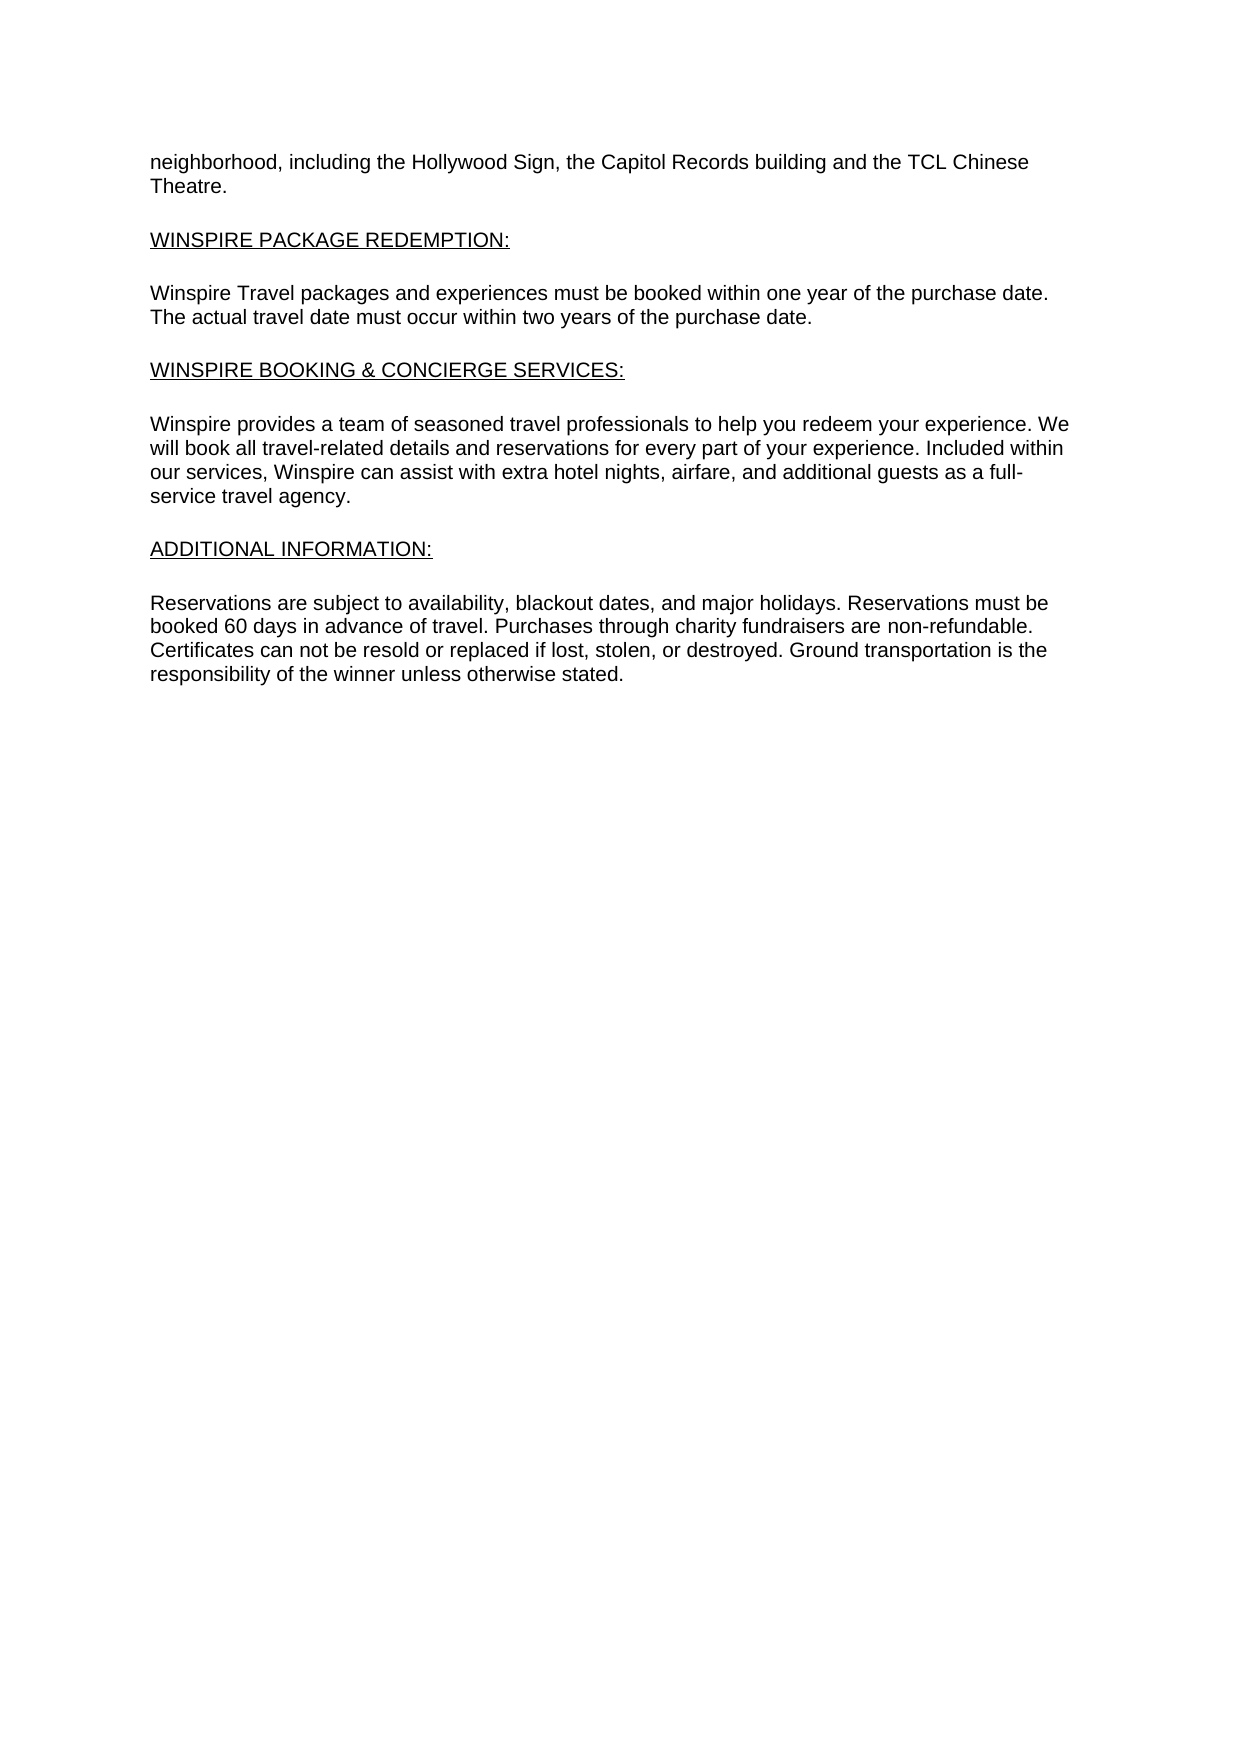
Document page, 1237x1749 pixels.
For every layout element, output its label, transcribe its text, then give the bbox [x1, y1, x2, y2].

text Winspire Travel packages and experiences must be booked within one year of the purchase date. The actual travel date must occur within two years of the purchase date. [150, 281, 1086, 329]
text Winspire provides a team of seasoned travel professionals to help you redeem your experience. We will book all travel-related details and reservations for every part of your experience. Included within our services, Winspire can assist with extra hotel nights, airfare, and additional guests as a full-service travel agency. [150, 412, 1086, 507]
text WINSPIRE PACKAGE REDEMPTION: [150, 227, 1086, 251]
text Reservations are subject to availability, blackout dates, and major holidays. Reservations must be booked 60 days in advance of travel. Purchases through charity fundraisers are non-refundable. Certificates can not be resold or replaced if lost, stolen, or destroyed. Ground transportation is the responsibility of the winner unless otherwise stated. [150, 590, 1086, 686]
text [150, 150, 1086, 198]
text WINSPIRE BOOKING & CONCIERGE SERVICES: [150, 358, 1086, 382]
text ADDITIONAL INFORMATION: [150, 537, 1086, 561]
